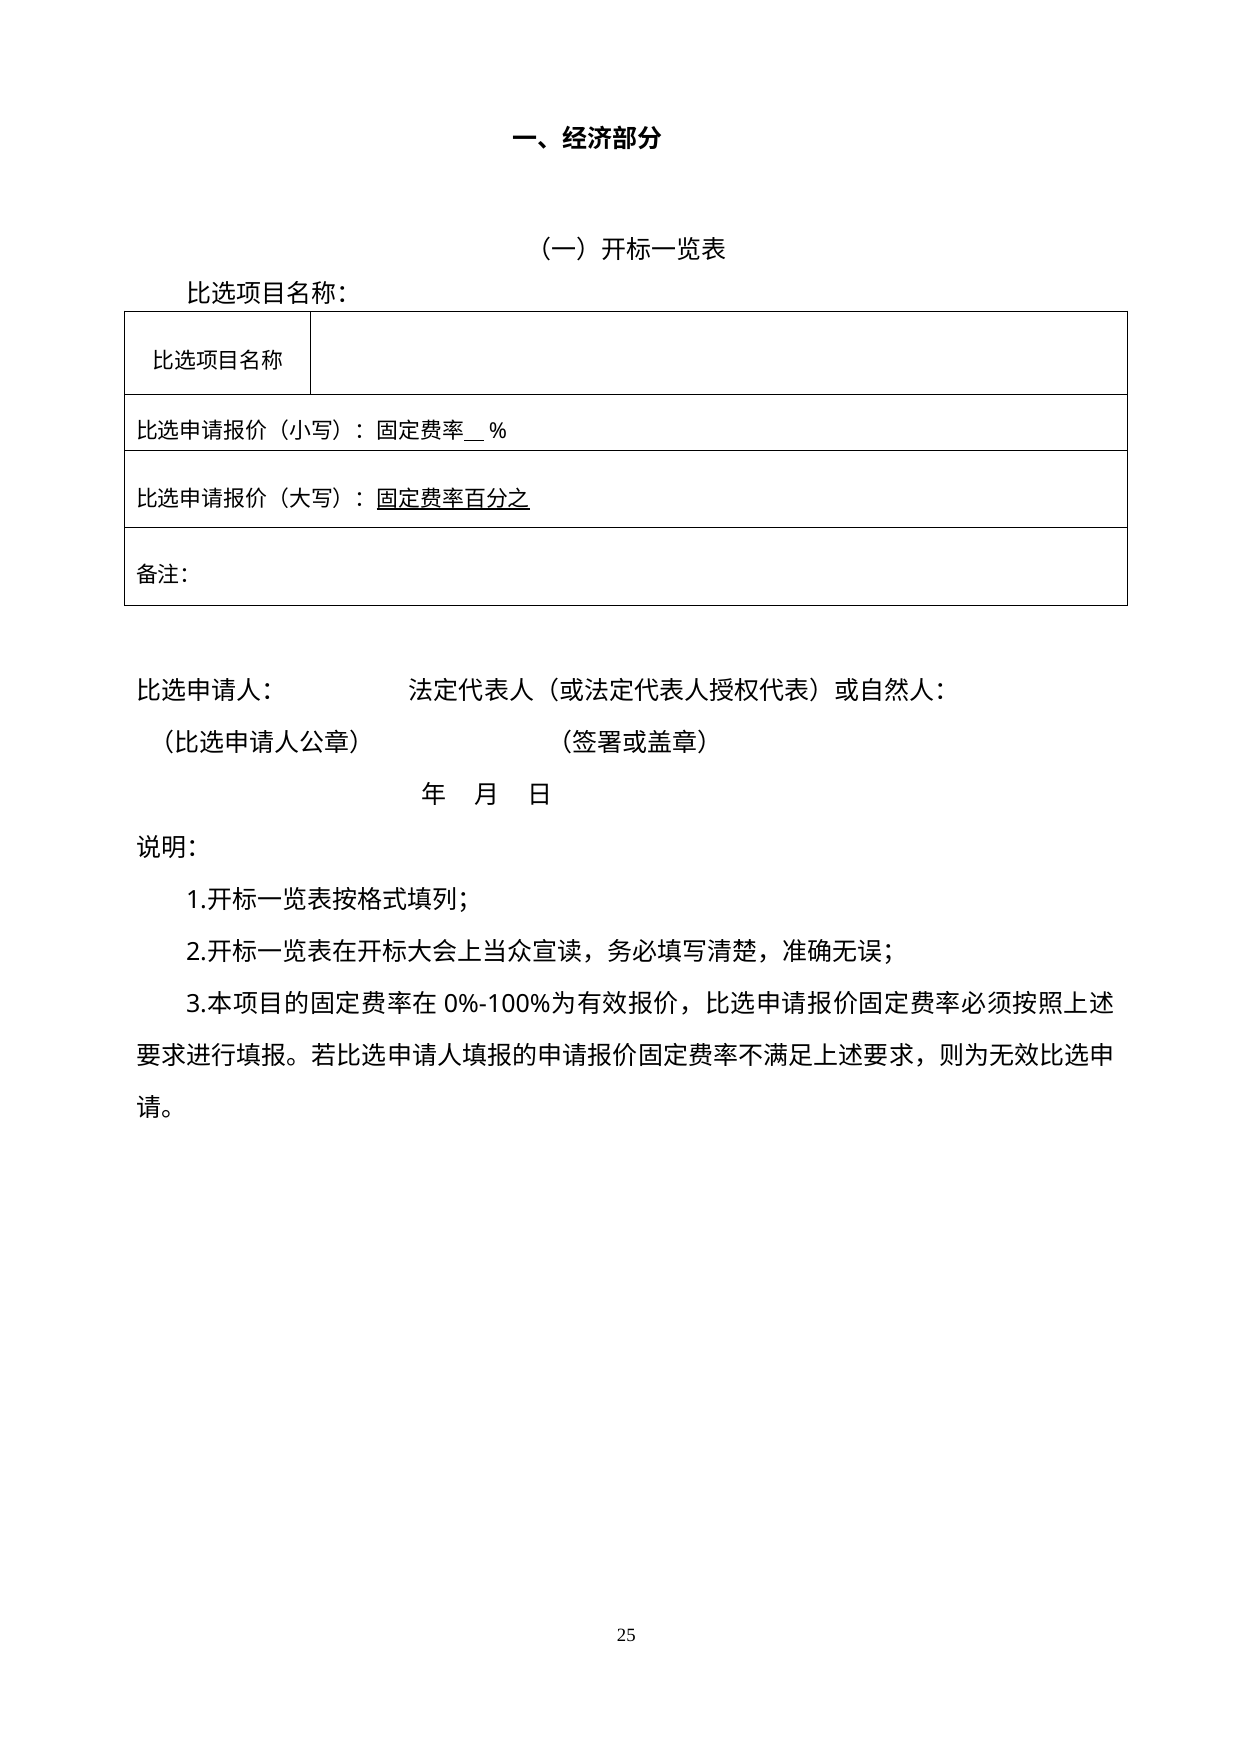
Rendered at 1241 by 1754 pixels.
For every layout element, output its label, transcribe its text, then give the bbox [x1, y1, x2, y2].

text 1.开标一览表按格式填列； [136, 866, 1116, 918]
table_cell 比选申请报价（小写）：固定费率 % [125, 395, 1127, 450]
subtitle 一、经济部分 [136, 118, 1116, 154]
text （一）开标一览表 [136, 217, 1116, 269]
text （比选申请人公章） （签署或盖章） [136, 710, 1116, 762]
text 年 月 日 [136, 762, 1116, 814]
table_cell 比选申请报价（大写）：固定费率百分之 [125, 451, 1127, 527]
text 说明： [136, 814, 1116, 866]
table_cell 备注： [125, 528, 1127, 605]
text 比选申请人： 法定代表人（或法定代表人授权代表）或自然人： [136, 658, 1116, 710]
table_header [311, 312, 1127, 394]
text 比选项目名称： [136, 269, 1116, 311]
text 3.本项目的固定费率在0%-100%为有效报价，比选申请报价固定费率必须按照上述要求进行填报。若比选申请人填报的申请报价固定费率不满足上述要求，则为无效比选申请。 [136, 971, 1116, 1127]
text 2.开标一览表在开标大会上当众宣读，务必填写清楚，准确无误； [136, 918, 1116, 971]
table_header 比选项目名称 [125, 312, 310, 394]
